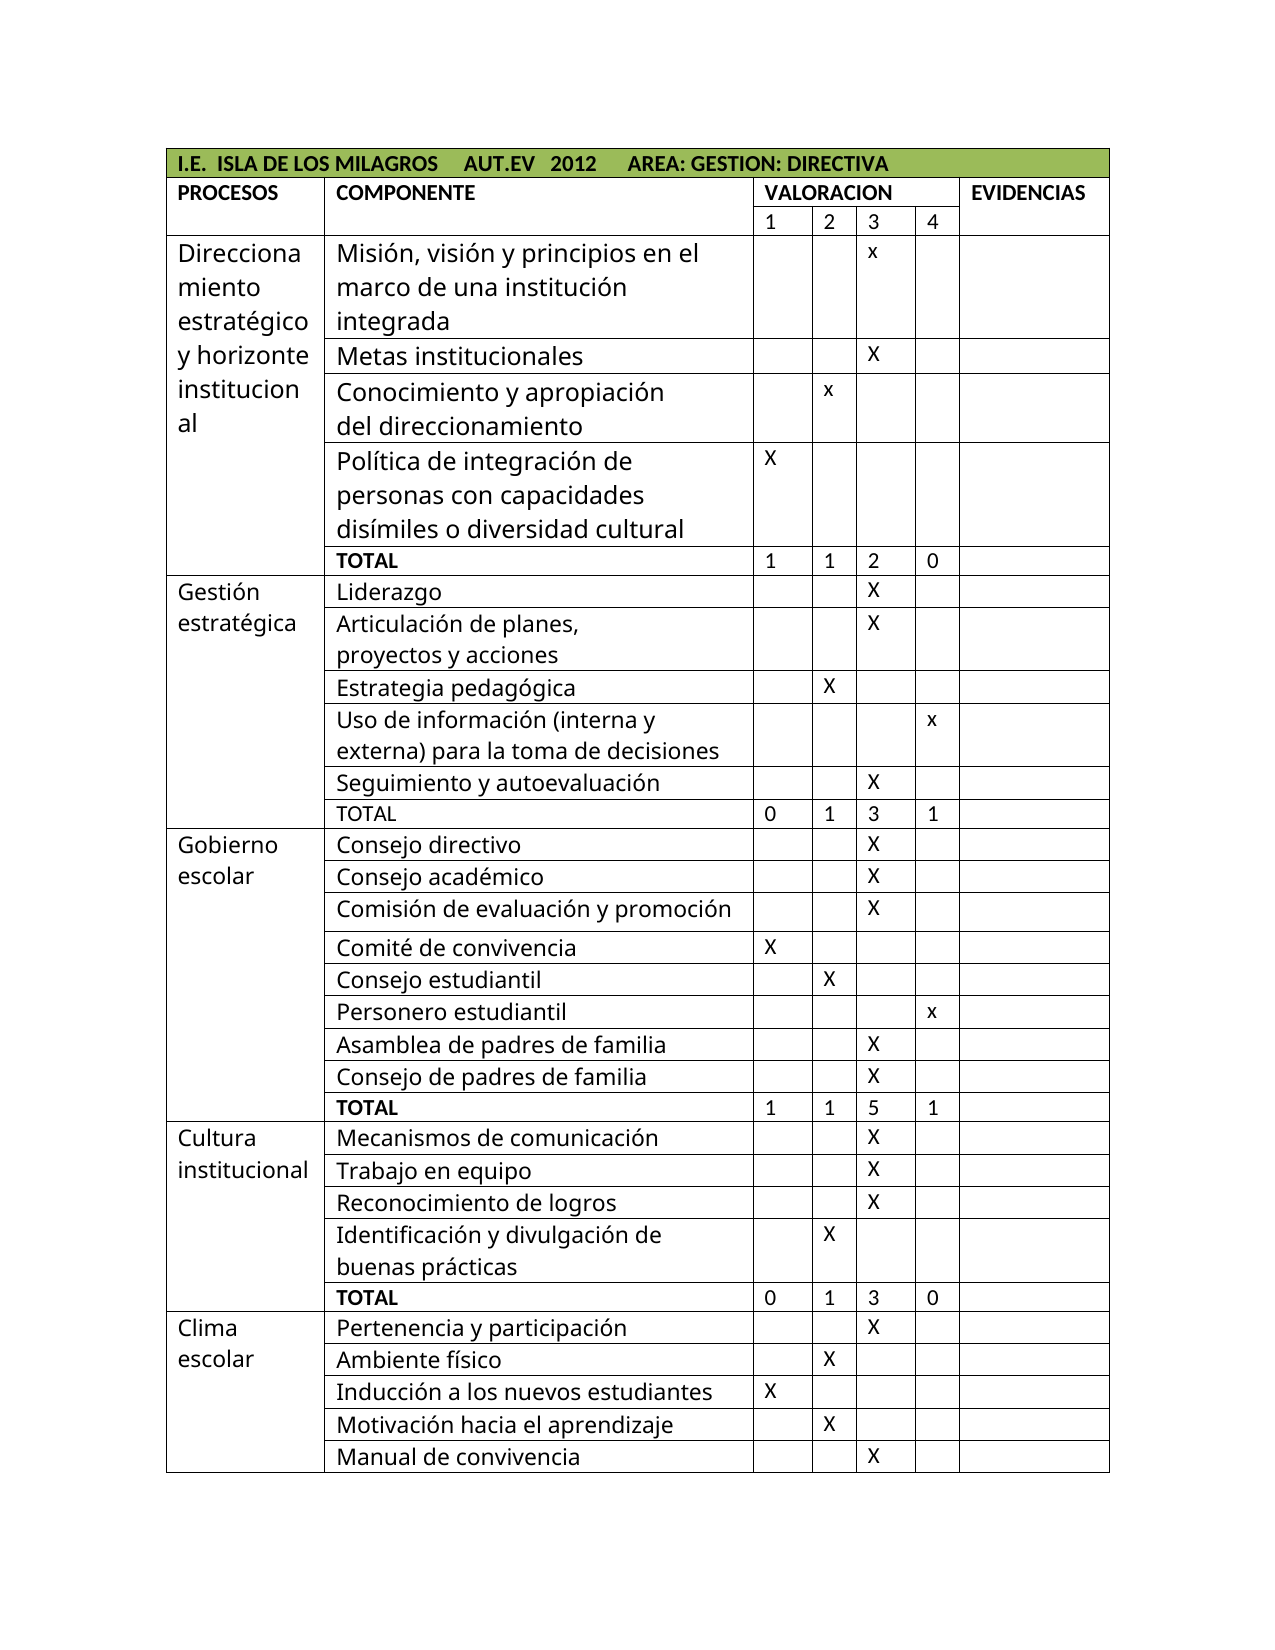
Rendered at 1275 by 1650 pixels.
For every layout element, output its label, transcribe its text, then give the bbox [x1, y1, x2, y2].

table_cell [813, 1155, 856, 1186]
table_cell [916, 339, 959, 373]
table_cell [960, 671, 1109, 703]
table_cell Consejo de padres de familia [325, 1061, 753, 1092]
table_cell 1 [813, 547, 856, 574]
table_cell Ambiente físico [325, 1344, 753, 1375]
table_cell [916, 1441, 959, 1472]
table_cell PROCESOS [167, 178, 324, 235]
table_cell [916, 1061, 959, 1092]
table_cell [754, 1061, 812, 1092]
table_cell [754, 1187, 812, 1218]
table_cell [916, 576, 959, 607]
table_cell VALORACION [754, 178, 959, 206]
table_cell [754, 893, 812, 931]
table_cell [960, 1409, 1109, 1440]
table_cell x [813, 374, 856, 442]
table_cell Consejo directivo [325, 829, 753, 860]
table_cell X [857, 1187, 915, 1218]
table_cell [960, 1093, 1109, 1121]
table_cell X [857, 767, 915, 798]
table_cell [960, 443, 1109, 546]
table_cell [916, 374, 959, 442]
table_cell [754, 339, 812, 373]
table_cell Uso de información (interna y externa) para la toma de decisiones [325, 704, 753, 766]
table_cell [960, 1187, 1109, 1218]
table_cell [813, 996, 856, 1028]
table_cell TOTAL [325, 800, 753, 828]
table_cell [960, 767, 1109, 798]
table_cell [916, 1187, 959, 1218]
table_cell [813, 932, 856, 963]
table_cell X [857, 608, 915, 670]
table_cell [754, 1312, 812, 1343]
table_cell [960, 1441, 1109, 1472]
table_cell TOTAL [325, 547, 753, 574]
table_cell [916, 1122, 959, 1153]
table_cell 2 [857, 547, 915, 574]
table_cell [813, 1376, 856, 1408]
table_cell Gestión estratégica [167, 576, 324, 828]
table_cell 2 [813, 207, 856, 235]
table_cell [916, 236, 959, 338]
table_cell [960, 1155, 1109, 1186]
table_cell Estrategia pedagógica [325, 671, 753, 703]
table_cell [754, 374, 812, 442]
table_cell Metas institucionales [325, 339, 753, 373]
table_cell Articulación de planes, proyectos y acciones [325, 608, 753, 670]
table_cell [754, 996, 812, 1028]
table_cell [960, 1283, 1109, 1311]
table_cell [960, 1344, 1109, 1375]
table_cell [754, 1219, 812, 1282]
table_cell Motivación hacia el aprendizaje [325, 1409, 753, 1440]
table_cell 1 [813, 1093, 856, 1121]
table_cell Direccionamiento estratégico y horizonte institucional [167, 236, 324, 574]
table_cell Manual de convivencia [325, 1441, 753, 1472]
table_cell X [857, 1029, 915, 1060]
table_cell X [857, 893, 915, 931]
table_cell 0 [754, 1283, 812, 1311]
table_cell Misión, visión y principios en el marco de una institución integrada [325, 236, 753, 338]
table_cell [960, 1219, 1109, 1282]
table_cell [813, 443, 856, 546]
table_cell [960, 339, 1109, 373]
table_cell [813, 576, 856, 607]
table_cell [960, 236, 1109, 338]
table_cell 0 [916, 1283, 959, 1311]
table_cell 3 [857, 800, 915, 828]
table_cell [960, 1312, 1109, 1343]
table_cell [813, 861, 856, 892]
table_cell x [916, 996, 959, 1028]
table_cell [960, 547, 1109, 574]
table_cell [754, 576, 812, 607]
table_cell Pertenencia y participación [325, 1312, 753, 1343]
table_cell Reconocimiento de logros [325, 1187, 753, 1218]
table_cell X [754, 1376, 812, 1408]
table_cell [857, 443, 915, 546]
table_cell X [857, 339, 915, 373]
table_cell [813, 339, 856, 373]
table_header I.E. ISLA DE LOS MILAGROS AUT.EV 2012 AREA: GESTION: DIRECTIVA [167, 149, 1109, 177]
table_cell Identificación y divulgación de buenas prácticas [325, 1219, 753, 1282]
table_cell [813, 704, 856, 766]
table_cell [960, 893, 1109, 931]
table_cell [813, 236, 856, 338]
table_cell [960, 576, 1109, 607]
table_cell 1 [916, 800, 959, 828]
table_cell [813, 1029, 856, 1060]
table_cell 1 [813, 800, 856, 828]
table_cell Comité de convivencia [325, 932, 753, 963]
table_cell [813, 1122, 856, 1153]
table_cell [960, 829, 1109, 860]
table_cell X [754, 932, 812, 963]
table_cell Consejo estudiantil [325, 964, 753, 995]
table_cell [754, 829, 812, 860]
table_cell [960, 800, 1109, 828]
table_cell [813, 893, 856, 931]
table_cell [916, 932, 959, 963]
table_cell [857, 996, 915, 1028]
table_cell X [813, 964, 856, 995]
table_cell X [857, 576, 915, 607]
table_cell [916, 861, 959, 892]
table_cell 1 [754, 1093, 812, 1121]
table_cell [754, 767, 812, 798]
table_cell [916, 1312, 959, 1343]
table_cell [960, 996, 1109, 1028]
table_cell Inducción a los nuevos estudiantes [325, 1376, 753, 1408]
table_cell [916, 1344, 959, 1375]
table_cell [960, 608, 1109, 670]
table_cell [754, 671, 812, 703]
table_cell [813, 1187, 856, 1218]
table_cell Consejo académico [325, 861, 753, 892]
table_cell 3 [857, 1283, 915, 1311]
table_cell [916, 964, 959, 995]
table_cell X [857, 1441, 915, 1472]
table_cell 1 [813, 1283, 856, 1311]
table_cell [857, 671, 915, 703]
table_cell COMPONENTE [325, 178, 753, 235]
table_cell [960, 861, 1109, 892]
table_cell 4 [916, 207, 959, 235]
table_cell [857, 964, 915, 995]
table_cell Política de integración de personas con capacidades disímiles o diversidad cultural [325, 443, 753, 546]
table_cell [916, 829, 959, 860]
table_cell Seguimiento y autoevaluación [325, 767, 753, 798]
table_cell 3 [857, 207, 915, 235]
table_cell x [916, 704, 959, 766]
table_cell Conocimiento y apropiación del direccionamiento [325, 374, 753, 442]
table_cell 1 [754, 207, 812, 235]
table_cell Clima escolar [167, 1312, 324, 1472]
table_cell Comisión de evaluación y promoción [325, 893, 753, 931]
table_cell [916, 1409, 959, 1440]
table_cell 0 [754, 800, 812, 828]
table_cell [754, 1029, 812, 1060]
table_cell [813, 608, 856, 670]
table_cell [754, 1409, 812, 1440]
table_cell [916, 671, 959, 703]
table_cell [960, 374, 1109, 442]
table_cell X [857, 829, 915, 860]
table_cell [916, 893, 959, 931]
table_cell [754, 1155, 812, 1186]
table_cell [754, 704, 812, 766]
table_cell Trabajo en equipo [325, 1155, 753, 1186]
table_cell [813, 829, 856, 860]
table_cell [916, 443, 959, 546]
table_cell [754, 608, 812, 670]
table_cell Liderazgo [325, 576, 753, 607]
table_cell [960, 1122, 1109, 1153]
table_cell [916, 767, 959, 798]
table_cell [960, 1061, 1109, 1092]
table_cell X [813, 1409, 856, 1440]
table_cell [960, 1376, 1109, 1408]
table_cell X [754, 443, 812, 546]
table_cell [960, 964, 1109, 995]
table_cell x [857, 236, 915, 338]
table_cell X [813, 1344, 856, 1375]
table_cell 1 [916, 1093, 959, 1121]
table_cell X [857, 1312, 915, 1343]
table_cell Mecanismos de comunicación [325, 1122, 753, 1153]
table_cell 0 [916, 547, 959, 574]
table_cell [916, 608, 959, 670]
table_cell [916, 1155, 959, 1186]
table_cell X [857, 861, 915, 892]
table_cell [960, 704, 1109, 766]
table_cell Personero estudiantil [325, 996, 753, 1028]
table_cell Gobierno escolar [167, 829, 324, 1121]
table_cell [857, 1409, 915, 1440]
table_cell X [857, 1122, 915, 1153]
table_cell [813, 767, 856, 798]
table_cell 1 [754, 547, 812, 574]
table_cell [857, 1219, 915, 1282]
table_cell [813, 1312, 856, 1343]
table_cell [960, 1029, 1109, 1060]
table_cell X [813, 1219, 856, 1282]
table_cell [813, 1061, 856, 1092]
table_cell [857, 1376, 915, 1408]
table_cell Asamblea de padres de familia [325, 1029, 753, 1060]
table_cell [754, 1344, 812, 1375]
table_cell [857, 932, 915, 963]
table_cell [754, 964, 812, 995]
table_cell EVIDENCIAS [960, 178, 1109, 235]
table_cell [916, 1219, 959, 1282]
table_cell [754, 1122, 812, 1153]
table_cell Cultura institucional [167, 1122, 324, 1311]
table_cell [754, 1441, 812, 1472]
table_cell [857, 374, 915, 442]
table_cell [916, 1029, 959, 1060]
table_cell TOTAL [325, 1093, 753, 1121]
table_cell [754, 861, 812, 892]
table_cell X [813, 671, 856, 703]
table_cell [857, 1344, 915, 1375]
table_cell [960, 932, 1109, 963]
table_cell 5 [857, 1093, 915, 1121]
table_cell X [857, 1061, 915, 1092]
table_cell X [857, 1155, 915, 1186]
table_cell [813, 1441, 856, 1472]
table_cell TOTAL [325, 1283, 753, 1311]
table_cell [857, 704, 915, 766]
table_cell [916, 1376, 959, 1408]
table_cell [754, 236, 812, 338]
